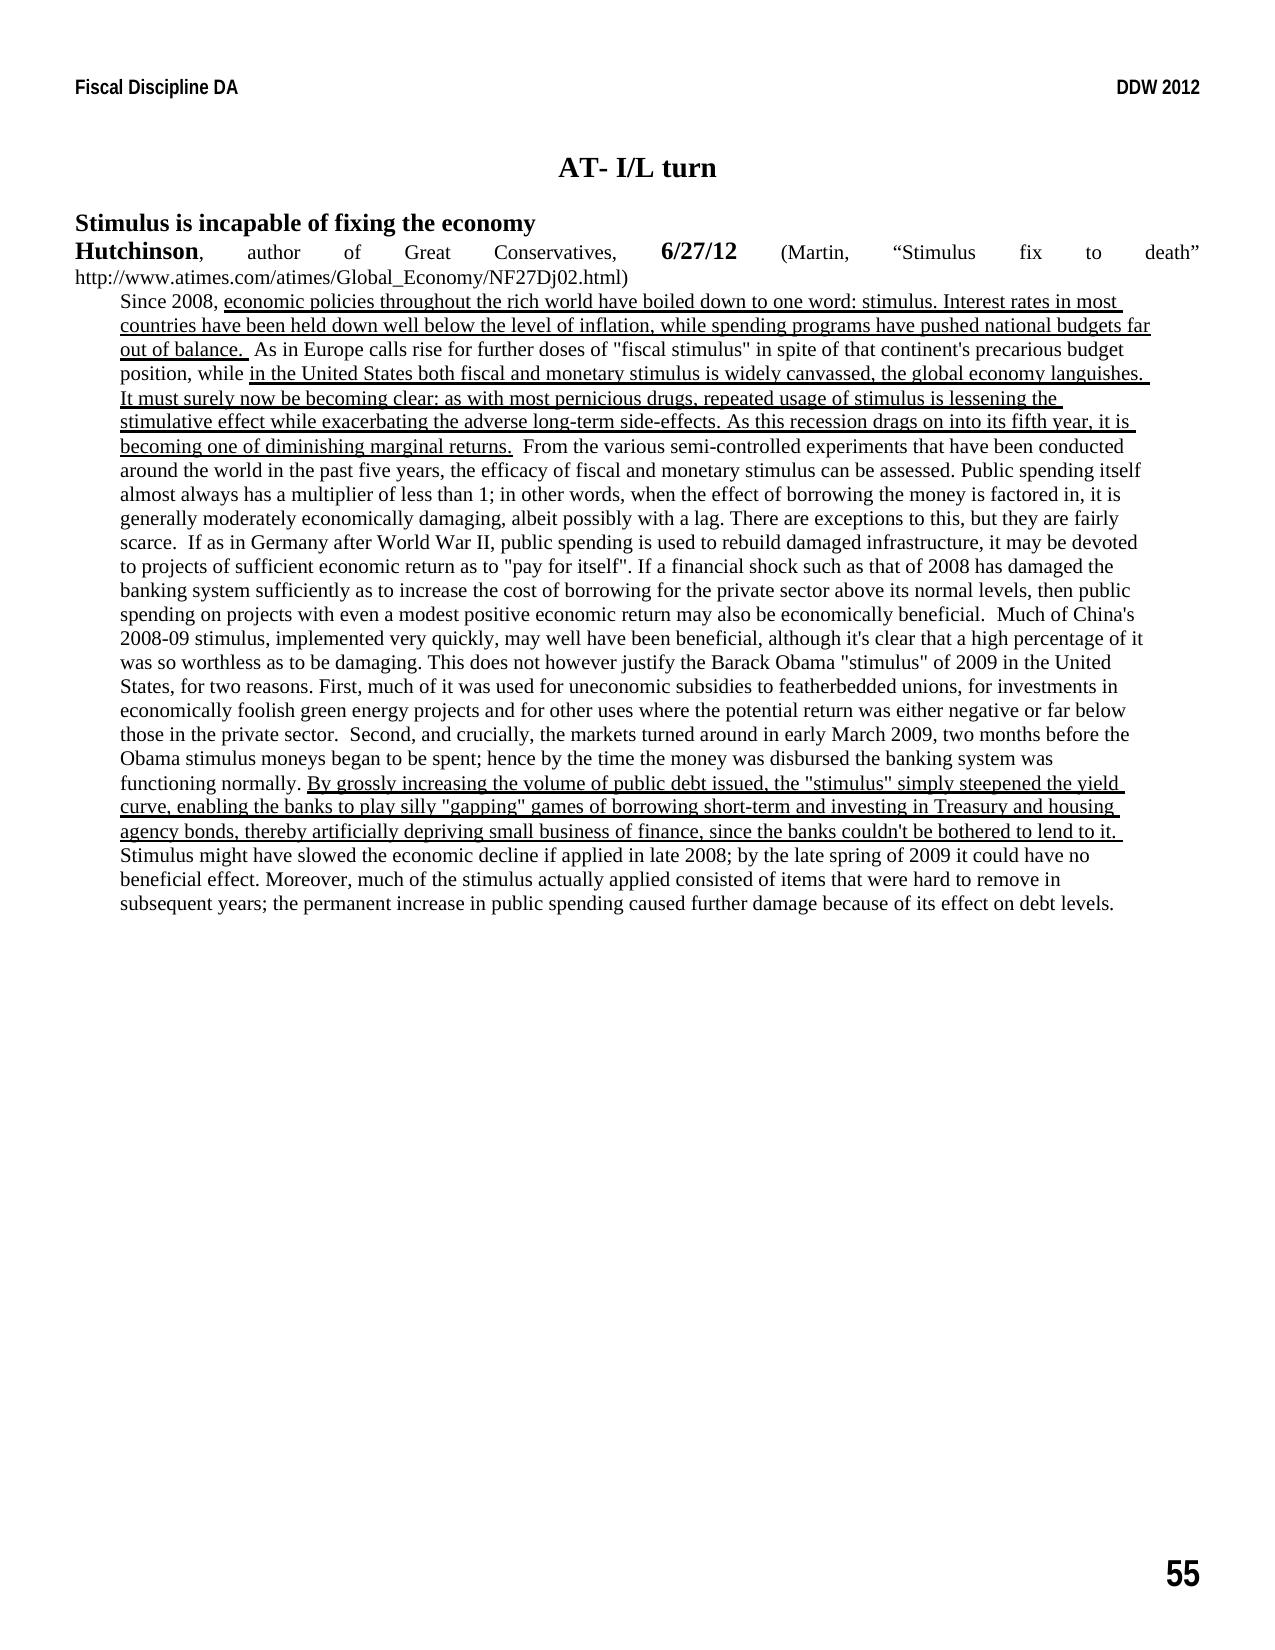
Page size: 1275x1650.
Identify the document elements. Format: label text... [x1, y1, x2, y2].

text Stimulus is incapable of fixing the economy [75, 208, 1200, 236]
subtitle AT- I/L turn [75, 150, 1200, 183]
text Hutchinson, author of Great Conservatives, 6/27/12 (Martin, “Stimulus fix to death” http://www.atimes.com/atimes/Global_Economy/NF27Dj02.html) [75, 236, 1200, 289]
text Stimulus might have slowed the economic decline if applied in late 2008; by the late spring of 2009 it could have no beneficial effect. Moreover, much of the stimulus actually applied consisted of items that were hard to remove in subsequent years; the permanent increase in public spending caused further damage because of its effect on debt levels. [120, 843, 1155, 915]
text Since 2008, economic policies throughout the rich world have boiled down to one word: stimulus. Interest rates in most countries have been held down well below the level of inflation, while spending programs have pushed national budgets far out of balance. As in Europe calls rise for further doses of "fiscal stimulus" in spite of that continent's precarious budget position, while in the United States both fiscal and monetary stimulus is widely canvassed, the global economy languishes. It must surely now be becoming clear: as with most pernicious drugs, repeated usage of stimulus is lessening the stimulative effect while exacerbating the adverse long-term side-effects. As this recession drags on into its fifth year, it is becoming one of diminishing marginal returns. From the various semi-controlled experiments that have been conducted around the world in the past five years, the efficacy of fiscal and monetary stimulus can be assessed. Public spending itself almost always has a multiplier of less than 1; in other words, when the effect of borrowing the money is factored in, it is generally moderately economically damaging, albeit possibly with a lag. There are exceptions to this, but they are fairly scarce. If as in Germany after World War II, public spending is used to rebuild damaged infrastructure, it may be devoted to projects of sufficient economic return as to "pay for itself". If a financial shock such as that of 2008 has damaged the banking system sufficiently as to increase the cost of borrowing for the private sector above its normal levels, then public spending on projects with even a modest positive economic return may also be economically beneficial. Much of China's 2008-09 stimulus, implemented very quickly, may well have been beneficial, although it's clear that a high percentage of it was so worthless as to be damaging. This does not however justify the Barack Obama "stimulus" of 2009 in the United States, for two reasons. First, much of it was used for uneconomic subsidies to featherbedded unions, for investments in economically foolish green energy projects and for other uses where the potential return was either negative or far below those in the private sector. Second, and crucially, the markets turned around in early March 2009, two months before the Obama stimulus moneys began to be spent; hence by the time the money was disbursed the banking system was functioning normally. By grossly increasing the volume of public debt issued, the "stimulus" simply steepened the yield curve, enabling the banks to play silly "gapping" games of borrowing short-term and investing in Treasury and housing agency bonds, thereby artificially depriving small business of finance, since the banks couldn't be bothered to lend to it. [120, 289, 1155, 843]
